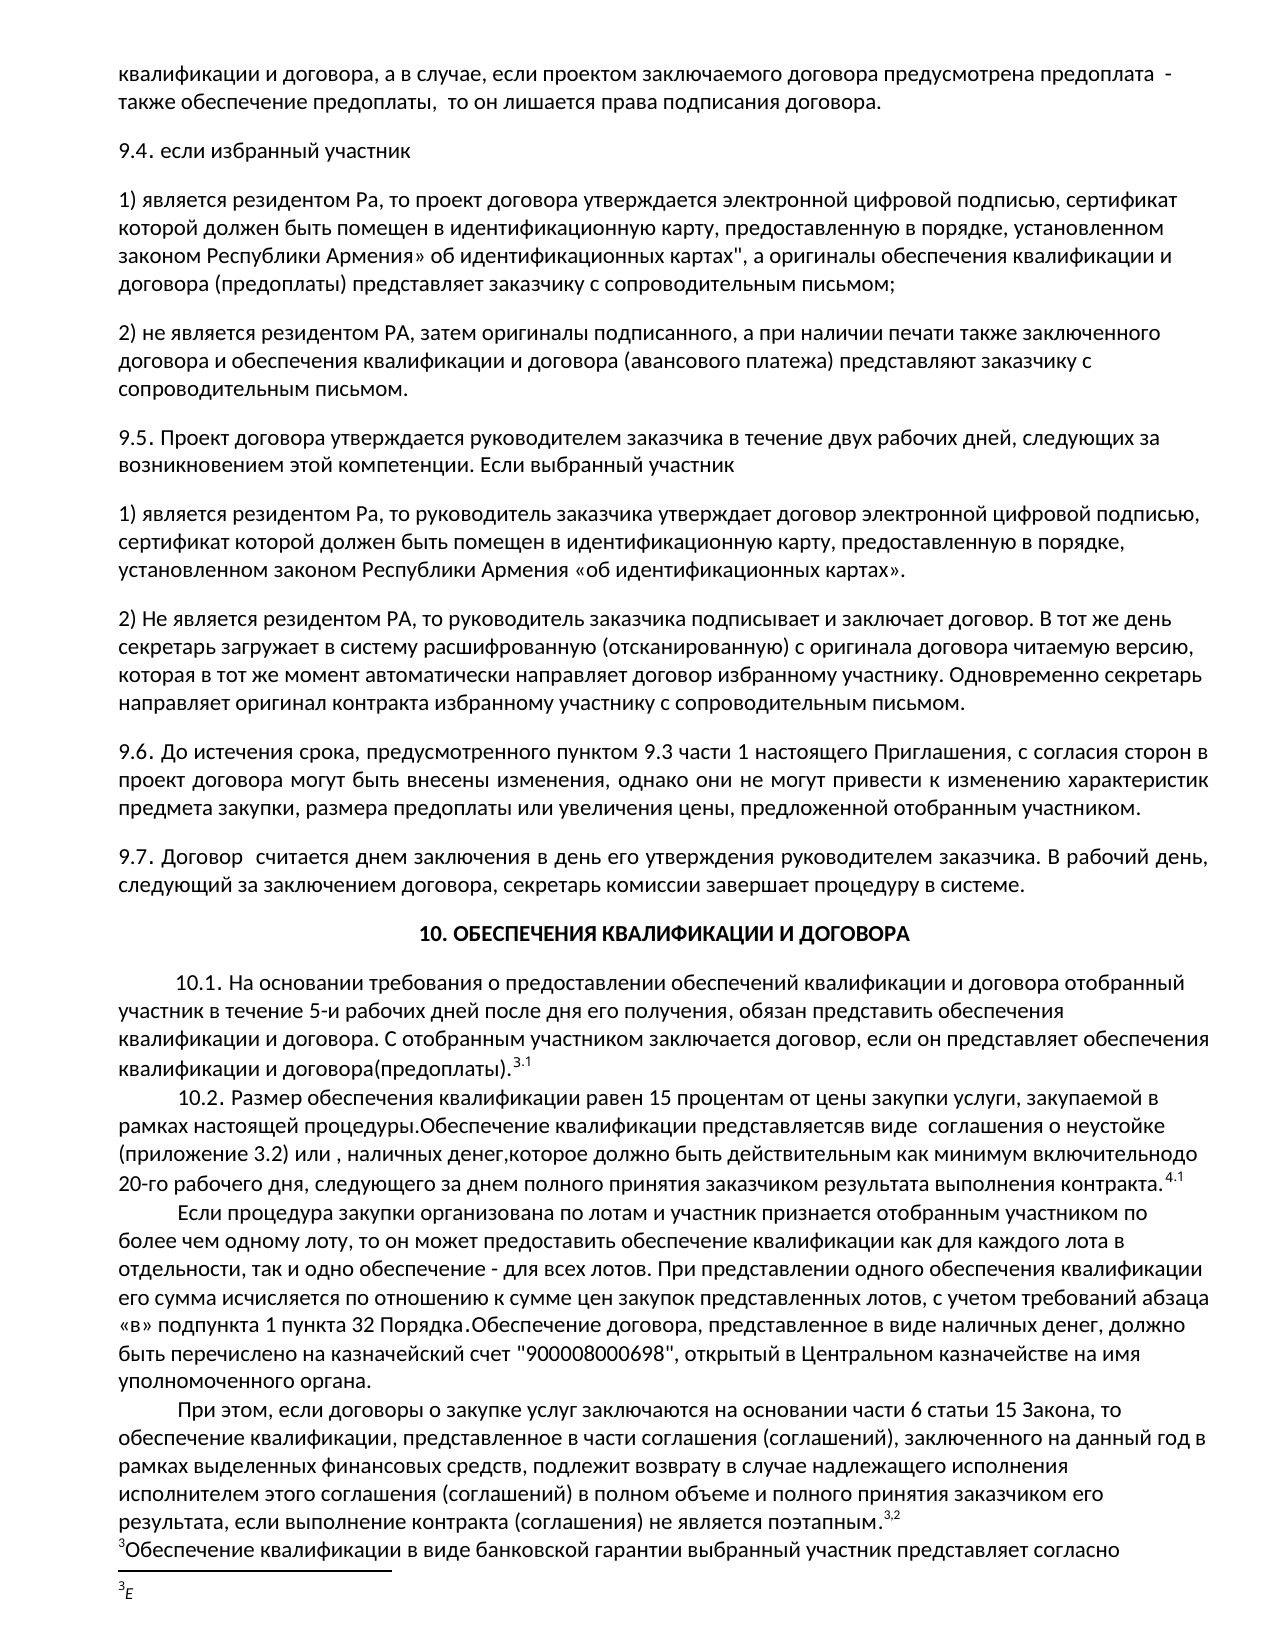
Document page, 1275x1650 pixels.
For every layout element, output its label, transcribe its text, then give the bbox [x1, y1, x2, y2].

text 9.5․ Проект договора утверждается руководителем заказчика в течение двух рабочих дней, следующих за возникновением этой компетенции. Если выбранный участник [118, 423, 1211, 479]
text При этом, если договоры о закупке услуг заключаются на основании части 6 статьи 15 Закона, то обеспечение квалификации, представленное в части соглашения (соглашений), заключенного на данный год в рамках выделенных финансовых средств, подлежит возврату в случае надлежащего исполнения исполнителем этого соглашения (соглашений) в полном объеме и полного принятия заказчиком его результата, если выполнение контракта (соглашения) не является поэтапным.3,2 [118, 1395, 1211, 1535]
text Если процедура закупки организована по лотам и участник признается отобранным участником по более чем одному лоту, то он может предоставить обеспечение квалификации как для каждого лота в отдельности, так и одно обеспечение - для всех лотов. При представлении одного обеспечения квалификации его сумма исчисляется по отношению к сумме цен закупок представленных лотов, с учетом требований абзаца «в» подпункта 1 пункта 32 Порядка․Обеспечение договора, представленное в виде наличных денег, должно быть перечислено на казначейский счет "900008000698", открытый в Центральном казначействе на имя уполномоченного органа. [118, 1198, 1211, 1395]
text 10.2․ Размер обеспечения квалификации равен 15 процентам от цены закупки услуги, закупаемой в рамках настоящей процедуры.Обеспечение квалификации представляетсяв виде соглашения о неустойке (приложение 3.2) или , наличных денег,которое должно быть действительным как минимум включительнодо 20-го рабочего дня, следующего за днем полного принятия заказчиком результата выполнения контракта.4.1 [118, 1083, 1211, 1198]
text 9.7․ Договор считается днем заключения в день его утверждения руководителем заказчика. В рабочий день, следующий за заключением договора, секретарь комиссии завершает процедуру в системе. [118, 842, 1211, 898]
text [118, 1535, 1211, 1563]
text 2) не является резидентом РА, затем оригиналы подписанного, а при наличии печати также заключенного договора и обеспечения квалификации и договора (авансового платежа) представляют заказчику с сопроводительным письмом. [118, 318, 1211, 402]
text 2) Не является резидентом РА, то руководитель заказчика подписывает и заключает договор. В тот же день секретарь загружает в систему расшифрованную (отсканированную) с оригинала договора читаемую версию, которая в тот же момент автоматически направляет договор избранному участнику. Одновременно секретарь направляет оригинал контракта избранному участнику с сопроводительным письмом. [118, 604, 1211, 716]
text 10. ОБЕСПЕЧЕНИЯ КВАЛИФИКАЦИИ И ДОГОВОРА [118, 919, 1211, 947]
text 1) является резидентом Ра, то проект договора утверждается электронной цифровой подписью, сертификат которой должен быть помещен в идентификационную карту, предоставленную в порядке, установленном законом Республики Армения» об идентификационных картах", а оригиналы обеспечения квалификации и договора (предоплаты) представляет заказчику с сопроводительным письмом; [118, 185, 1211, 297]
text 10.1․ На основании требования о предоставлении обеспечений квалификации и договора отобранный участник в течение 5-и рабочих дней после дня его получения, обязан представить обеспечения квалификации и договора. С отобранным участником заключается договор, если он представляет обеспечения квалификации и договора(предоплаты).3.1 [118, 968, 1211, 1083]
text 1) является резидентом Ра, то руководитель заказчика утверждает договор электронной цифровой подписью, сертификат которой должен быть помещен в идентификационную карту, предоставленную в порядке, установленном законом Республики Армения «об идентификационных картах». [118, 499, 1211, 583]
text 9.6․ До истечения срока, предусмотренного пунктом 9.3 части 1 настоящего Приглашения, с согласия сторон в проект договора могут быть внесены изменения, однако они не могут привести к изменению характеристик предмета закупки, размера предоплаты или увеличения цены, предложенной отобранным участником. [118, 737, 1211, 821]
text 9.4․ если избранный участник [118, 136, 1211, 164]
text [118, 59, 1211, 115]
